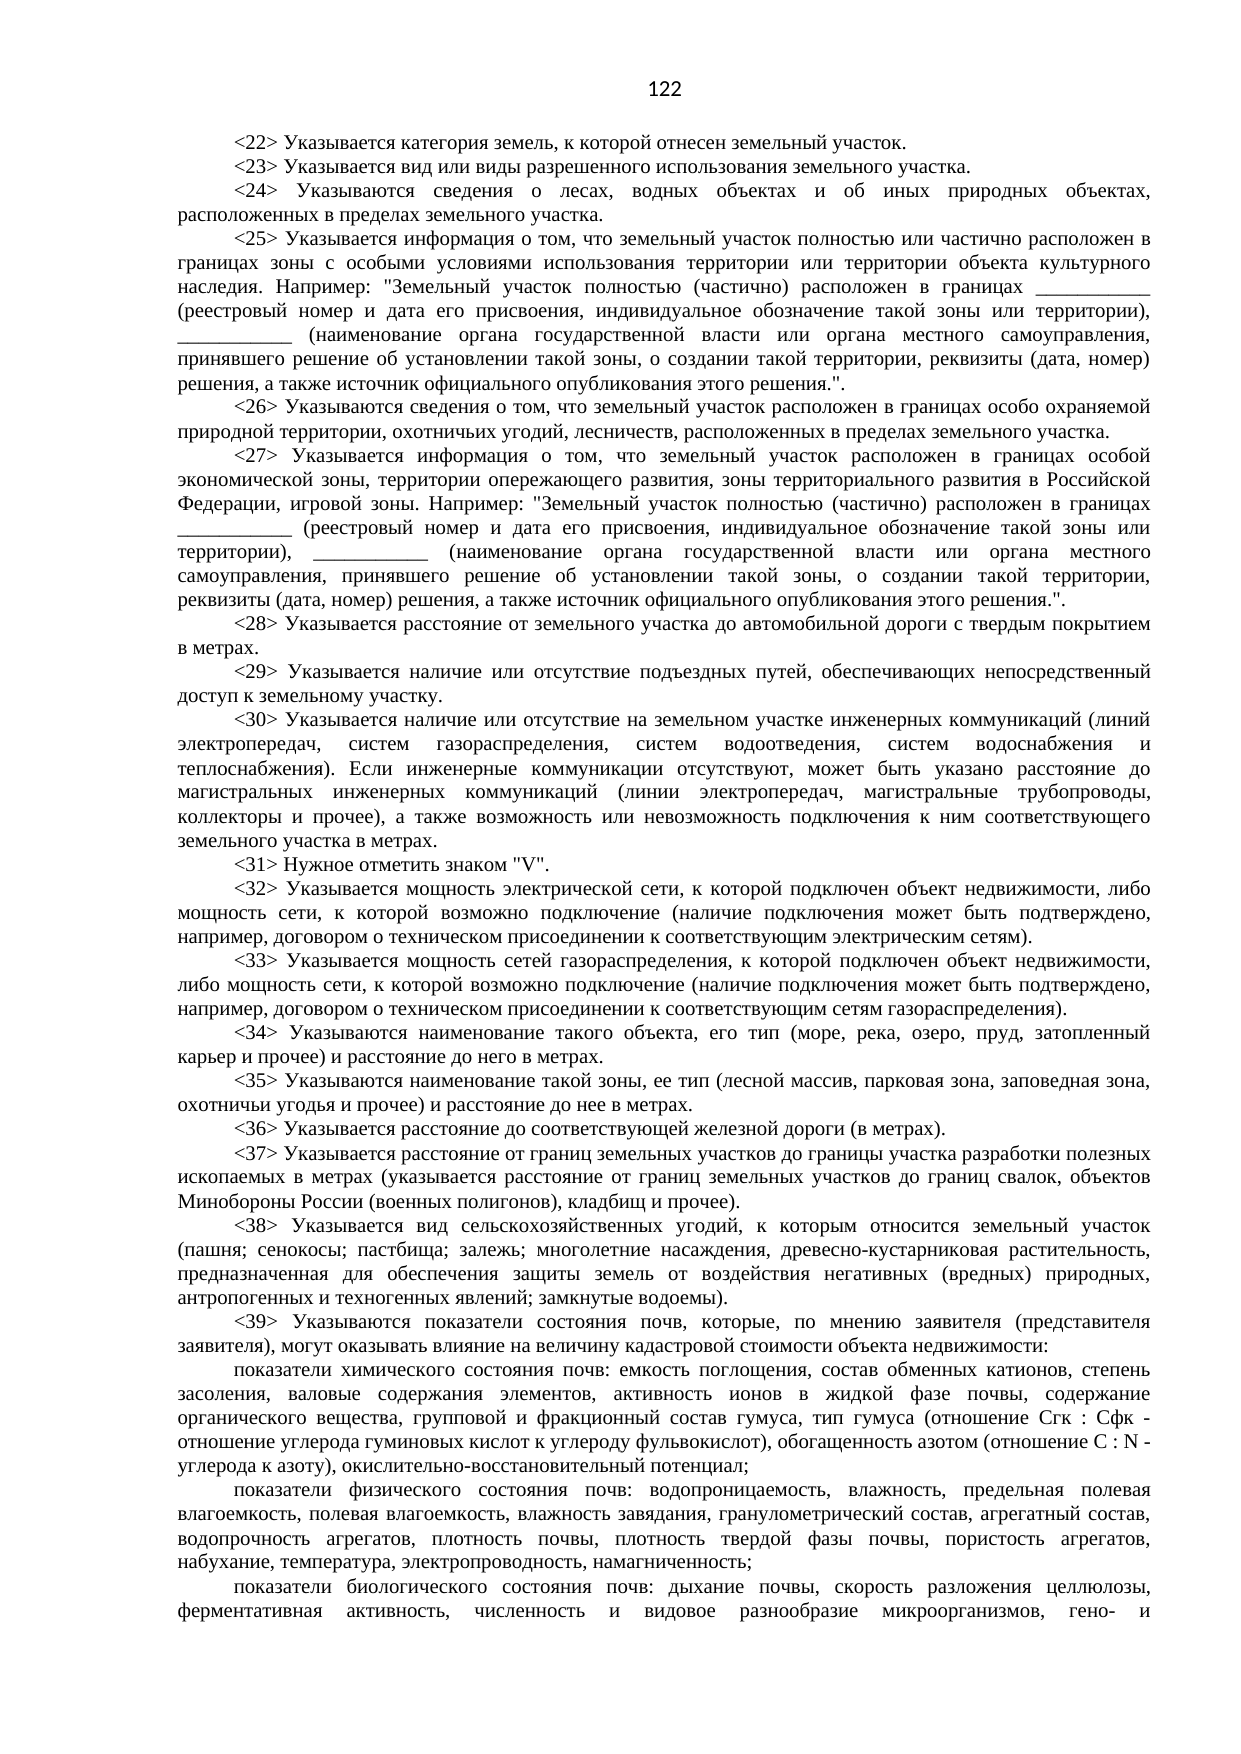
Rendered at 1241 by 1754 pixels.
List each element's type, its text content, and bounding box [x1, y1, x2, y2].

text <26> Указываются сведения о том, что земельный участок расположен в границах особо охраняемой природной территории, охотничьих угодий, лесничеств, расположенных в пределах земельного участка. [177, 394, 1152, 443]
text <32> Указывается мощность электрической сети, к которой подключен объект недвижимости, либо мощность сети, к которой возможно подключение (наличие подключения может быть подтверждено, например, договором о техническом присоединении к соответствующим электрическим сетям). [177, 876, 1152, 948]
text показатели физического состояния почв: водопроницаемость, влажность, предельная полевая влагоемкость, полевая влагоемкость, влажность завядания, гранулометрический состав, агрегатный состав, водопрочность агрегатов, плотность почвы, плотность твердой фазы почвы, пористость агрегатов, набухание, температура, электропроводность, намагниченность; [177, 1477, 1152, 1573]
text <28> Указывается расстояние от земельного участка до автомобильной дороги с твердым покрытием в метрах. [177, 611, 1152, 659]
text <25> Указывается информация о том, что земельный участок полностью или частично расположен в границах зоны с особыми условиями использования территории или территории объекта культурного наследия. Например: "Земельный участок полностью (частично) расположен в границах ___________ (реестровый номер и дата его присвоения, индивидуальное обозначение такой зоны или территории), ___________ (наименование органа государственной власти или органа местного самоуправления, принявшего решение об установлении такой зоны, о создании такой территории, реквизиты (дата, номер) решения, а также источник официального опубликования этого решения.". [177, 226, 1152, 394]
text <39> Указываются показатели состояния почв, которые, по мнению заявителя (представителя заявителя), могут оказывать влияние на величину кадастровой стоимости объекта недвижимости: [177, 1309, 1152, 1357]
text <22> Указывается категория земель, к которой отнесен земельный участок. [177, 130, 1152, 154]
text <30> Указывается наличие или отсутствие на земельном участке инженерных коммуникаций (линий электропередач, систем газораспределения, систем водоотведения, систем водоснабжения и теплоснабжения). Если инженерные коммуникации отсутствуют, может быть указано расстояние до магистральных инженерных коммуникаций (линии электропередач, магистральные трубопроводы, коллекторы и прочее), а также возможность или невозможность подключения к ним соответствующего земельного участка в метрах. [177, 707, 1152, 852]
text показатели химического состояния почв: емкость поглощения, состав обменных катионов, степень засоления, валовые содержания элементов, активность ионов в жидкой фазе почвы, содержание органического вещества, групповой и фракционный состав гумуса, тип гумуса (отношение Сгк : Сфк - отношение углерода гуминовых кислот к углероду фульвокислот), обогащенность азотом (отношение C : N - углерода к азоту), окислительно-восстановительный потенциал; [177, 1357, 1152, 1477]
text <35> Указываются наименование такой зоны, ее тип (лесной массив, парковая зона, заповедная зона, охотничьи угодья и прочее) и расстояние до нее в метрах. [177, 1068, 1152, 1116]
text <24> Указываются сведения о лесах, водных объектах и об иных природных объектах, расположенных в пределах земельного участка. [177, 178, 1152, 226]
text <29> Указывается наличие или отсутствие подъездных путей, обеспечивающих непосредственный доступ к земельному участку. [177, 659, 1152, 707]
text <33> Указывается мощность сетей газораспределения, к которой подключен объект недвижимости, либо мощность сети, к которой возможно подключение (наличие подключения может быть подтверждено, например, договором о техническом присоединении к соответствующим сетям газораспределения). [177, 948, 1152, 1020]
text <23> Указывается вид или виды разрешенного использования земельного участка. [177, 154, 1152, 178]
text <38> Указывается вид сельскохозяйственных угодий, к которым относится земельный участок (пашня; сенокосы; пастбища; залежь; многолетние насаждения, древесно-кустарниковая растительность, предназначенная для обеспечения защиты земель от воздействия негативных (вредных) природных, антропогенных и техногенных явлений; замкнутые водоемы). [177, 1213, 1152, 1309]
text <34> Указываются наименование такого объекта, его тип (море, река, озеро, пруд, затопленный карьер и прочее) и расстояние до него в метрах. [177, 1020, 1152, 1068]
text <31> Нужное отметить знаком "V". [177, 852, 1152, 876]
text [177, 1573, 1152, 1622]
text <36> Указывается расстояние до соответствующей железной дороги (в метрах). [177, 1116, 1152, 1140]
text <27> Указывается информация о том, что земельный участок расположен в границах особой экономической зоны, территории опережающего развития, зоны территориального развития в Российской Федерации, игровой зоны. Например: "Земельный участок полностью (частично) расположен в границах ___________ (реестровый номер и дата его присвоения, индивидуальное обозначение такой зоны или территории), ___________ (наименование органа государственной власти или органа местного самоуправления, принявшего решение об установлении такой зоны, о создании такой территории, реквизиты (дата, номер) решения, а также источник официального опубликования этого решения.". [177, 443, 1152, 611]
text <37> Указывается расстояние от границ земельных участков до границы участка разработки полезных ископаемых в метрах (указывается расстояние от границ земельных участков до границ свалок, объектов Минобороны России (военных полигонов), кладбищ и прочее). [177, 1140, 1152, 1213]
